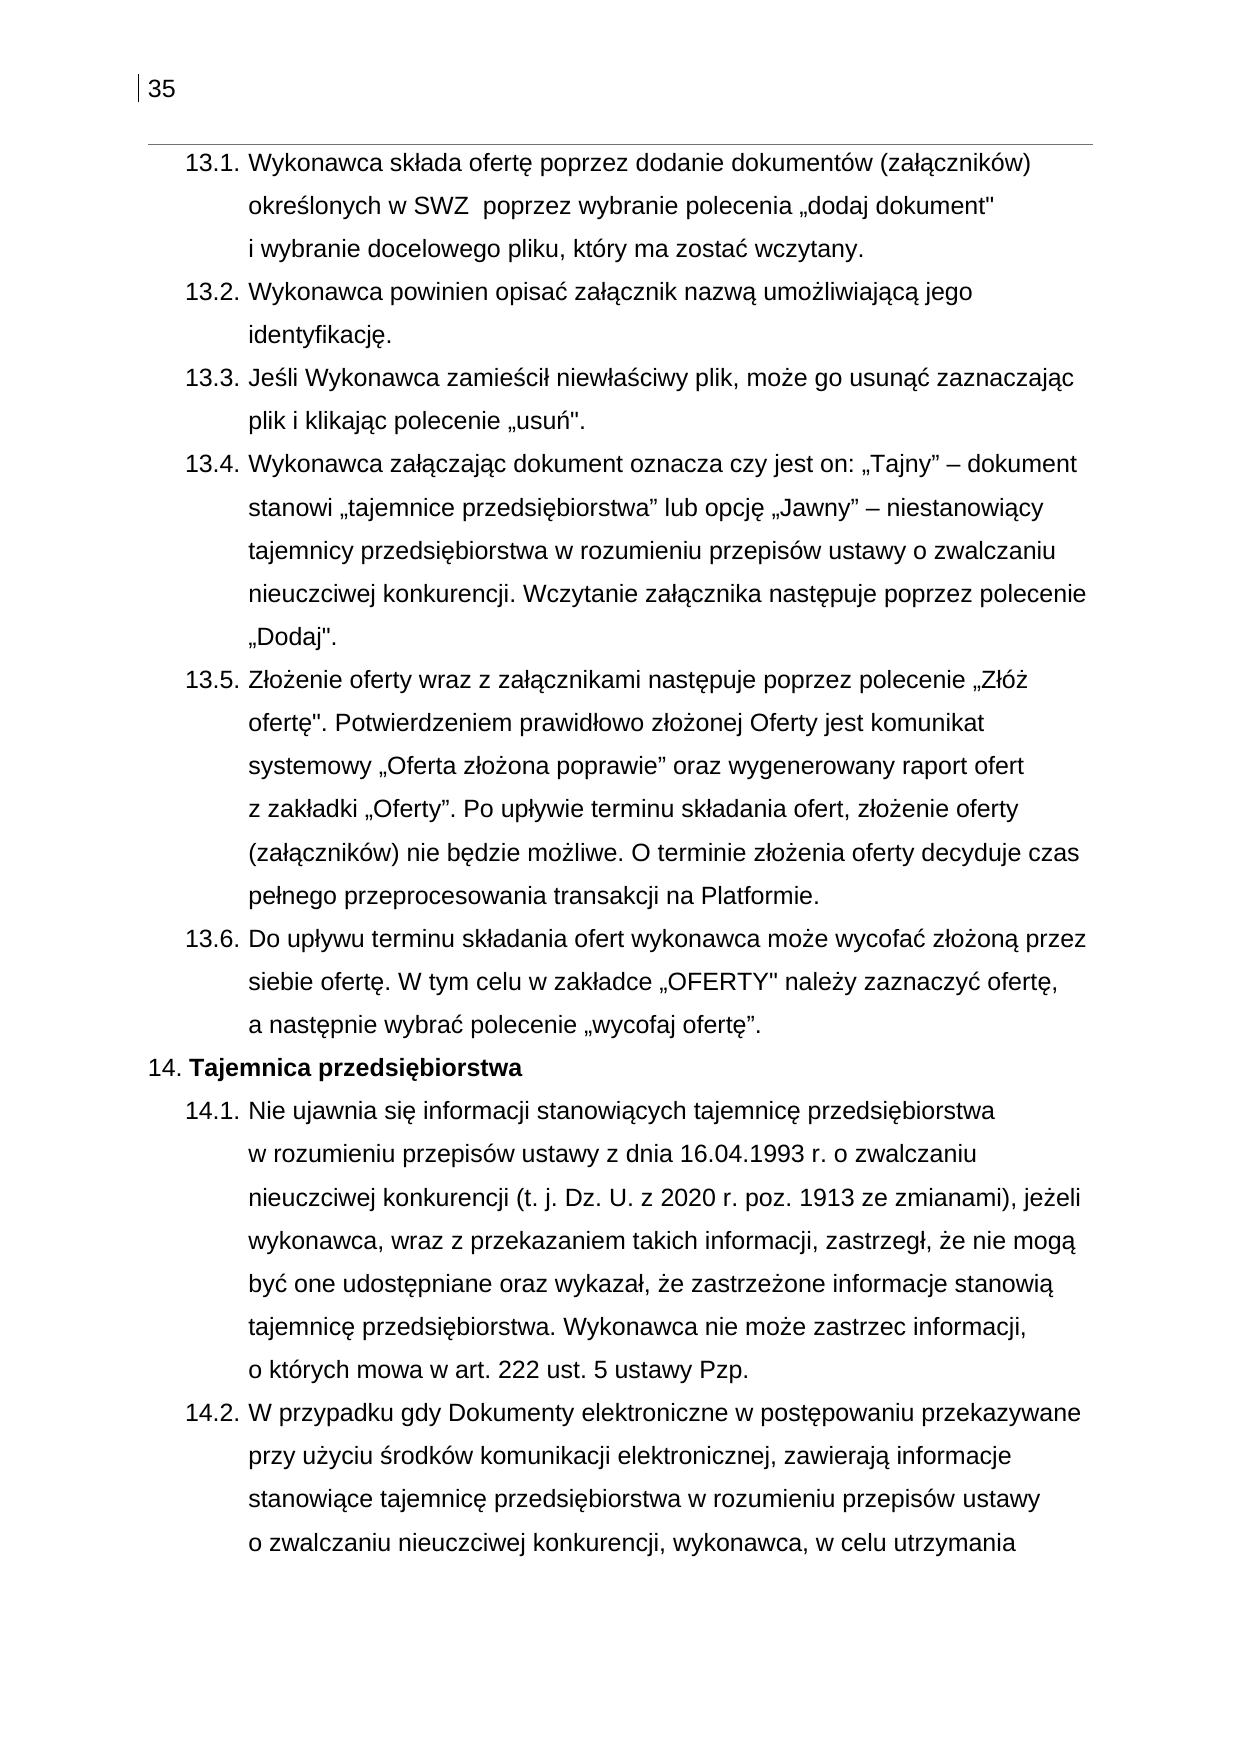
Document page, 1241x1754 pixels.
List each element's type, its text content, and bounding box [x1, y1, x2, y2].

list Nie ujawnia się informacji stanowiących tajemnicę przedsiębiorstwa w rozumieniu przepisów ustawy z dnia 16.04.1993 r. o zwalczaniu nieuczciwej konkurencji (t. j. Dz. U. z 2020 r. poz. 1913 ze zmianami), jeżeli wykonawca, wraz z przekazaniem takich informacji, zastrzegł, że nie mogą być one udostępniane oraz wykazał, że zastrzeżone informacje stanowią tajemnicę przedsiębiorstwa. Wykonawca nie może zastrzec informacji, o których mowa w art. 222 ust. 5 ustawy Pzp. [185, 1096, 1093, 1384]
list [185, 1398, 1093, 1556]
list Wykonawca składa ofertę poprzez dodanie dokumentów (załączników) określonych w SWZ poprzez wybranie polecenia „dodaj dokument" i wybranie docelowego pliku, który ma zostać wczytany. [185, 148, 1093, 263]
list Wykonawca załączając dokument oznacza czy jest on: „Tajny” – dokument stanowi „tajemnice przedsiębiorstwa” lub opcję „Jawny” – niestanowiący tajemnicy przedsiębiorstwa w rozumieniu przepisów ustawy o zwalczaniu nieuczciwej konkurencji. Wczytanie załącznika następuje poprzez polecenie „Dodaj". [185, 449, 1093, 651]
list Tajemnica przedsiębiorstwa [148, 1053, 1093, 1082]
list Złożenie oferty wraz z załącznikami następuje poprzez polecenie „Złóż ofertę". Potwierdzeniem prawidłowo złożonej Oferty jest komunikat systemowy „Oferta złożona poprawie” oraz wygenerowany raport ofert z zakładki „Oferty”. Po upływie terminu składania ofert, złożenie oferty (załączników) nie będzie możliwe. O terminie złożenia oferty decyduje czas pełnego przeprocesowania transakcji na Platformie. [185, 665, 1093, 909]
list Do upływu terminu składania ofert wykonawca może wycofać złożoną przez siebie ofertę. W tym celu w zakładce „OFERTY" należy zaznaczyć ofertę, a następnie wybrać polecenie „wycofaj ofertę”. [185, 924, 1093, 1039]
list Wykonawca powinien opisać załącznik nazwą umożliwiającą jego identyfikację. [185, 277, 1093, 349]
list Jeśli Wykonawca zamieścił niewłaściwy plik, może go usunąć zaznaczając plik i klikając polecenie „usuń". [185, 363, 1093, 435]
